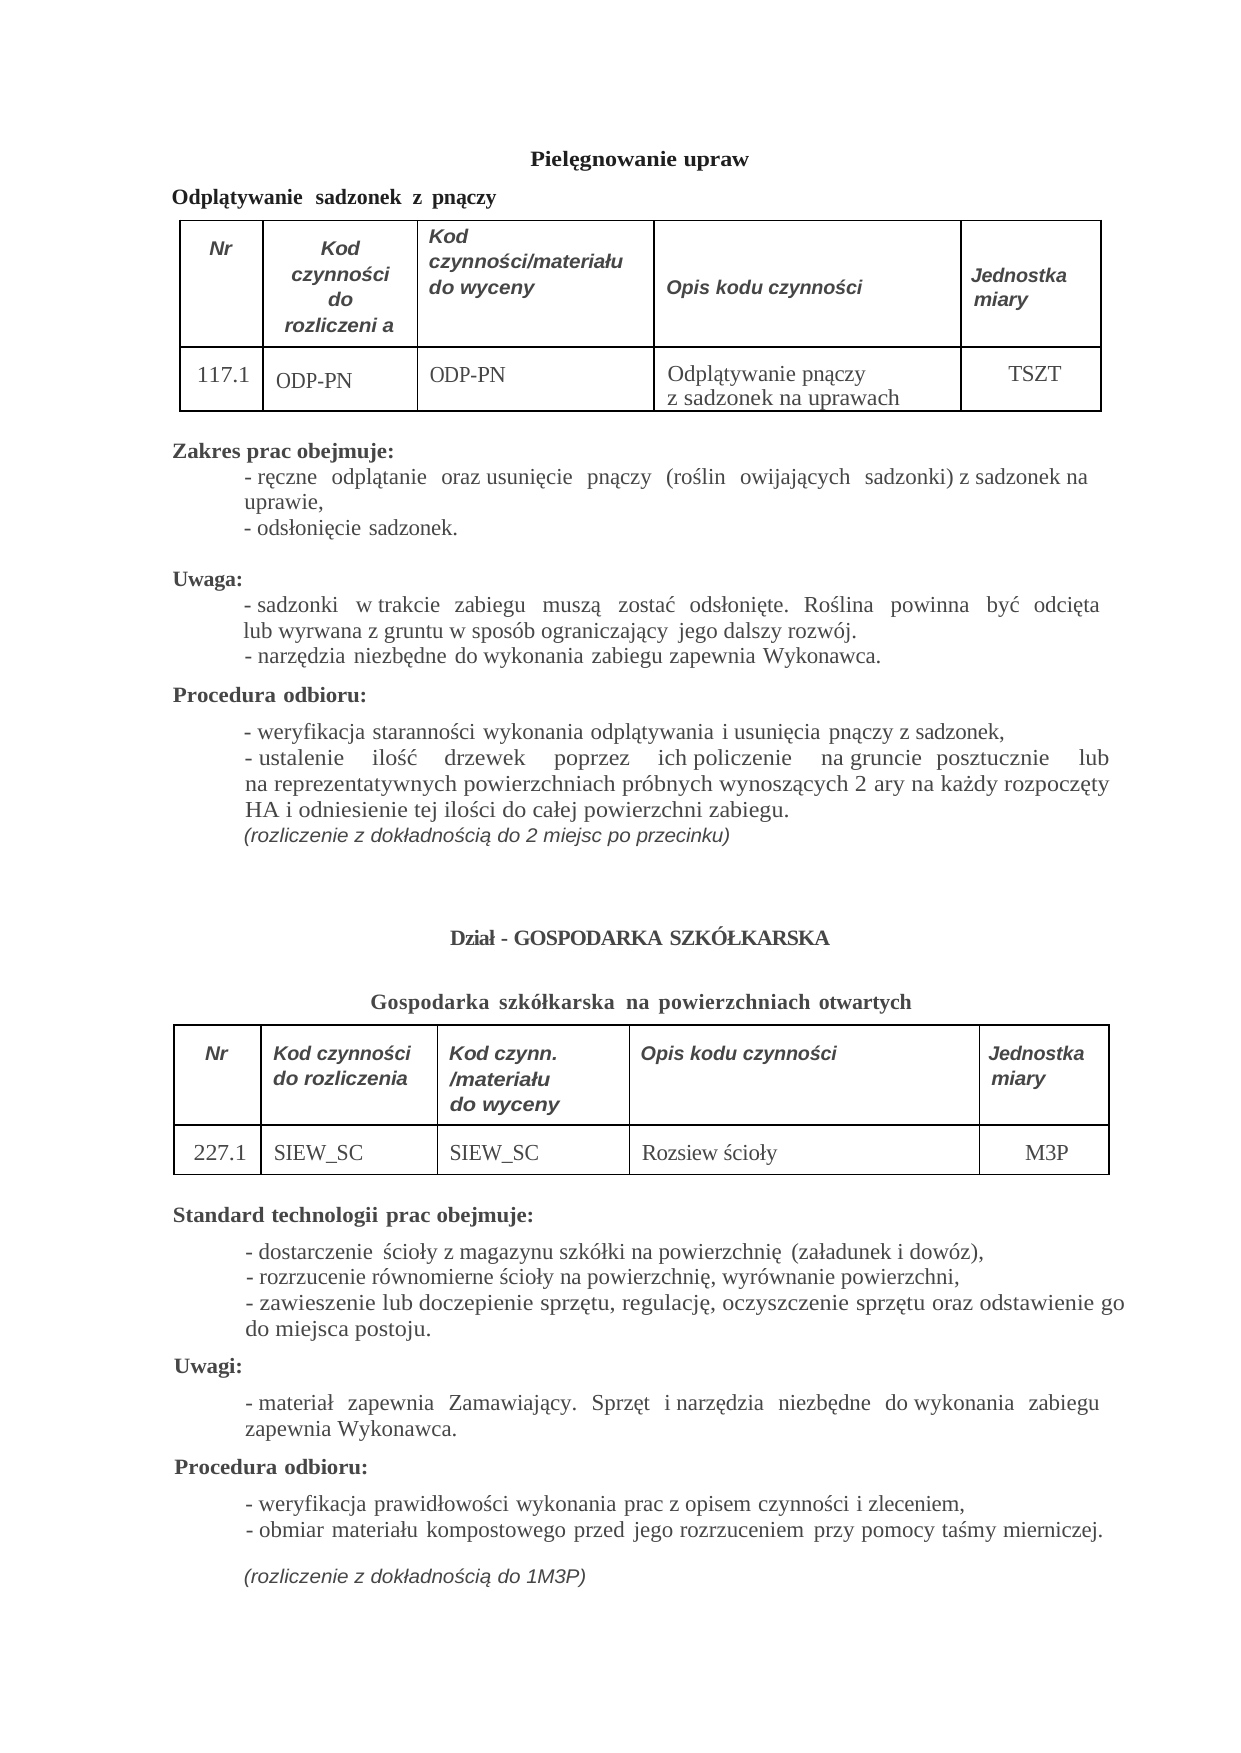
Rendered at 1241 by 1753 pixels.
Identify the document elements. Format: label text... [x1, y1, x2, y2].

table_header Kod czynn. /materiału do wyceny [438, 1026, 629, 1124]
text Procedura odbioru: [174, 1454, 1146, 1479]
text Standard technologii prac obejmuje: [173, 1202, 1146, 1227]
text Procedura odbioru: [173, 682, 1146, 707]
table_header Opis kodu czynności [655, 221, 960, 346]
text Gospodarka szkółkarska na powierzchniach otwartych [337, 989, 944, 1014]
table_header Kod czynności do rozliczeni a [264, 221, 417, 346]
table_cell 117.1 [181, 348, 262, 410]
table_cell Rozsiew ścioły [630, 1126, 979, 1174]
text - ręczne odplątanie oraz usunięcie pnączy (roślin owijających sadzonki) z sadzonek na uprawie, [244, 464, 1109, 515]
table_header Kod czynności do rozliczenia [262, 1026, 437, 1124]
text Dział - GOSPODARKA SZKÓŁKARSKA [337, 925, 943, 951]
table_cell ODP-PN [264, 348, 417, 410]
table_header Kod czynności/materiału do wyceny [418, 221, 653, 346]
table_cell ODP-PN [418, 348, 653, 410]
table_header Jednostka miary [980, 1026, 1108, 1124]
text - weryfikacja staranności wykonania odplątywania i usunięcia pnączy z sadzonek, [244, 718, 1146, 744]
table_cell SIEW_SC [262, 1126, 437, 1174]
text - obmiar materiału kompostowego przed jego rozrzuceniem przy pomocy taśmy mierniczej. [246, 1517, 1146, 1543]
text - materiał zapewnia Zamawiający. Sprzęt i narzędzia niezbędne do wykonania zabiegu zapewnia Wykonawca. [245, 1390, 1107, 1442]
table_cell M3P [980, 1126, 1108, 1174]
text Zakres prac obejmuje: [172, 438, 1146, 464]
text Pielęgnowanie upraw [337, 146, 942, 171]
text - narzędzia niezbędne do wykonania zabiegu zapewnia Wykonawca. [244, 643, 1146, 669]
text (rozliczenie z dokładnością do 1M3P) [244, 1565, 1146, 1588]
text Uwagi: [174, 1353, 1146, 1378]
text - ustalenie ilość drzewek poprzez ich policzenie na gruncie posztucznie lub na reprezentatywnych powierzchniach próbnych wynoszących 2 ary na każdy rozpoczęty HA i odniesienie tej ilości do całej powierzchni zabiegu. [244, 745, 1110, 822]
table_cell SIEW_SC [438, 1126, 629, 1174]
text Odplątywanie sadzonek z pnączy [171, 184, 1146, 209]
table_header Opis kodu czynności [630, 1026, 979, 1124]
table_header Jednostka miary [962, 221, 1100, 346]
table_cell TSZT [962, 348, 1100, 410]
table_cell 227.1 [175, 1126, 260, 1174]
text - zawieszenie lub doczepienie sprzętu, regulację, oczyszczenie sprzętu oraz odstawienie go do miejsca postoju. [245, 1289, 1130, 1341]
text (rozliczenie z dokładnością do 2 miejsc po przecinku) [244, 824, 1146, 847]
text - weryfikacja prawidłowości wykonania prac z opisem czynności i zleceniem, [245, 1491, 1146, 1517]
text Uwaga: [172, 567, 1146, 592]
text - dostarczenie ścioły z magazynu szkółki na powierzchnię (załadunek i dowóz), - rozrzucenie równomierne ścioły na powierzchnię, wyrównanie powierzchni, [245, 1239, 986, 1289]
table_cell Odplątywanie pnączy z sadzonek na uprawach [655, 348, 960, 410]
text - odsłonięcie sadzonek. [243, 515, 1146, 541]
table_header Nr [181, 221, 262, 346]
table_header Nr [175, 1026, 260, 1124]
text - sadzonki w trakcie zabiegu muszą zostać odsłonięte. Roślina powinna być odcięta lub wyrwana z gruntu w sposób ograniczający jego dalszy rozwój. [243, 592, 1105, 643]
